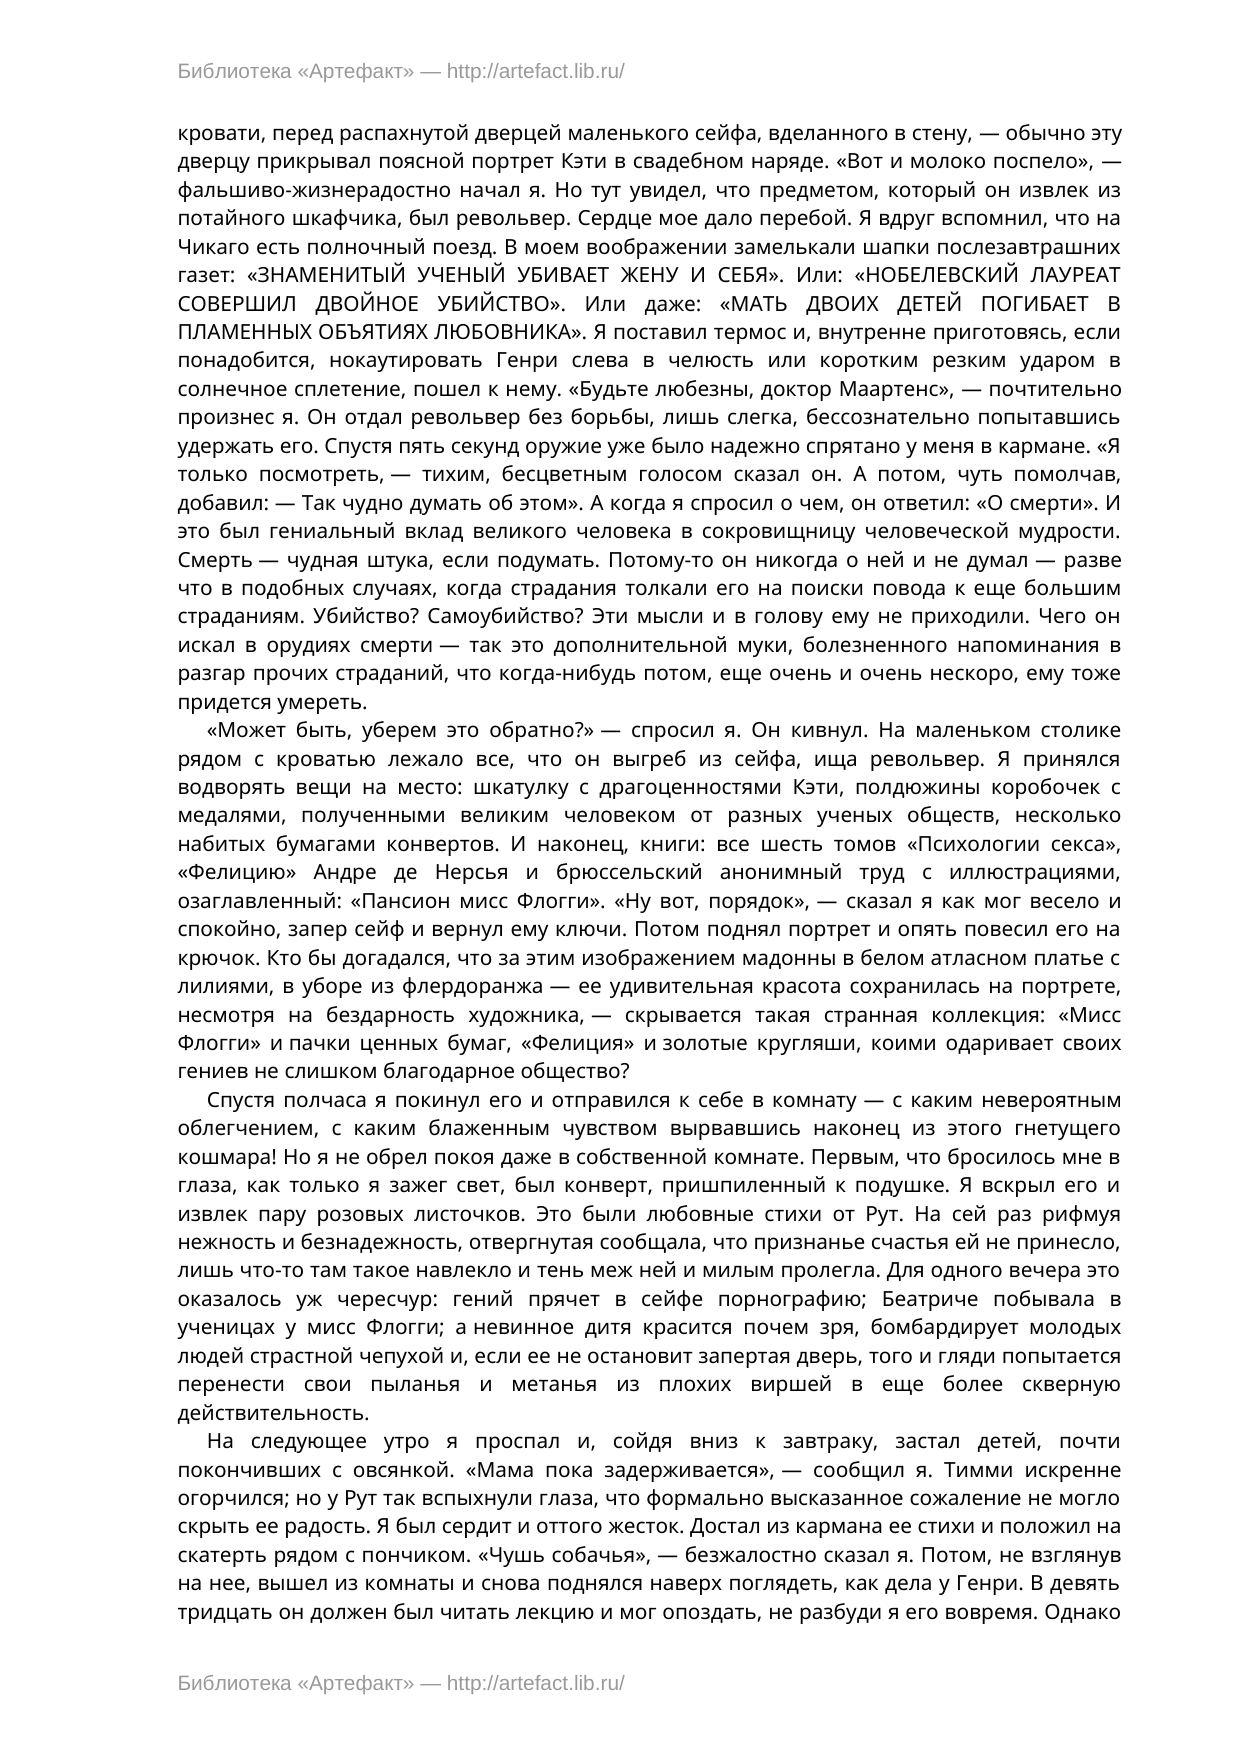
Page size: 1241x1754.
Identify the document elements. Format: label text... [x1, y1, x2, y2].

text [177, 1426, 1122, 1625]
text «Может быть, уберем это обратно?» — спросил я. Он кивнул. На маленьком столике рядом с кроватью лежало все, что он выгреб из сейфа, ища револьвер. Я принялся водворять вещи на место: шкатулку с драгоценностями Кэти, полдюжины коробочек с медалями, полученными великим человеком от разных ученых обществ, несколько набитых бумагами конвертов. И наконец, книги: все шесть томов «Психологии секса», «Фелицию» Андре де Нерсья и брюссельский анонимный труд с иллюстрациями, озаглавленный: «Пансион мисс Флогги». «Ну вот, порядок», — сказал я как мог весело и спокойно, запер сейф и вернул ему ключи. Потом поднял портрет и опять повесил его на крючок. Кто бы догадался, что за этим изображением мадонны в белом атласном платье с лилиями, в уборе из флердоранжа — ее удивительная красота сохранилась на портрете, несмотря на бездарность художника, — скрывается такая странная коллекция: «Мисс Флогги» и пачки ценных бумаг, «Фелиция» и золотые кругляши, коими одаривает своих гениев не слишком благодарное общество? [177, 715, 1122, 1085]
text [177, 118, 1122, 715]
text Спустя полчаса я покинул его и отправился к себе в комнату — с каким невероятным облегчением, с каким блаженным чувством вырвавшись наконец из этого гнетущего кошмара! Но я не обрел покоя даже в собственной комнате. Первым, что бросилось мне в глаза, как только я зажег свет, был конверт, пришпиленный к подушке. Я вскрыл его и извлек пару розовых листочков. Это были любовные стихи от Рут. На сей раз рифмуя нежность и безнадежность, отвергнутая сообщала, что признанье счастья ей не принесло, лишь что-то там такое навлекло и тень меж ней и милым пролегла. Для одного вечера это оказалось уж чересчур: гений прячет в сейфе порнографию; Беатриче побывала в ученицах у мисс Флогги; а невинное дитя красится почем зря, бомбардирует молодых людей страстной чепухой и, если ее не остановит запертая дверь, того и гляди попытается перенести свои пыланья и метанья из плохих виршей в еще более скверную действительность. [177, 1085, 1122, 1426]
